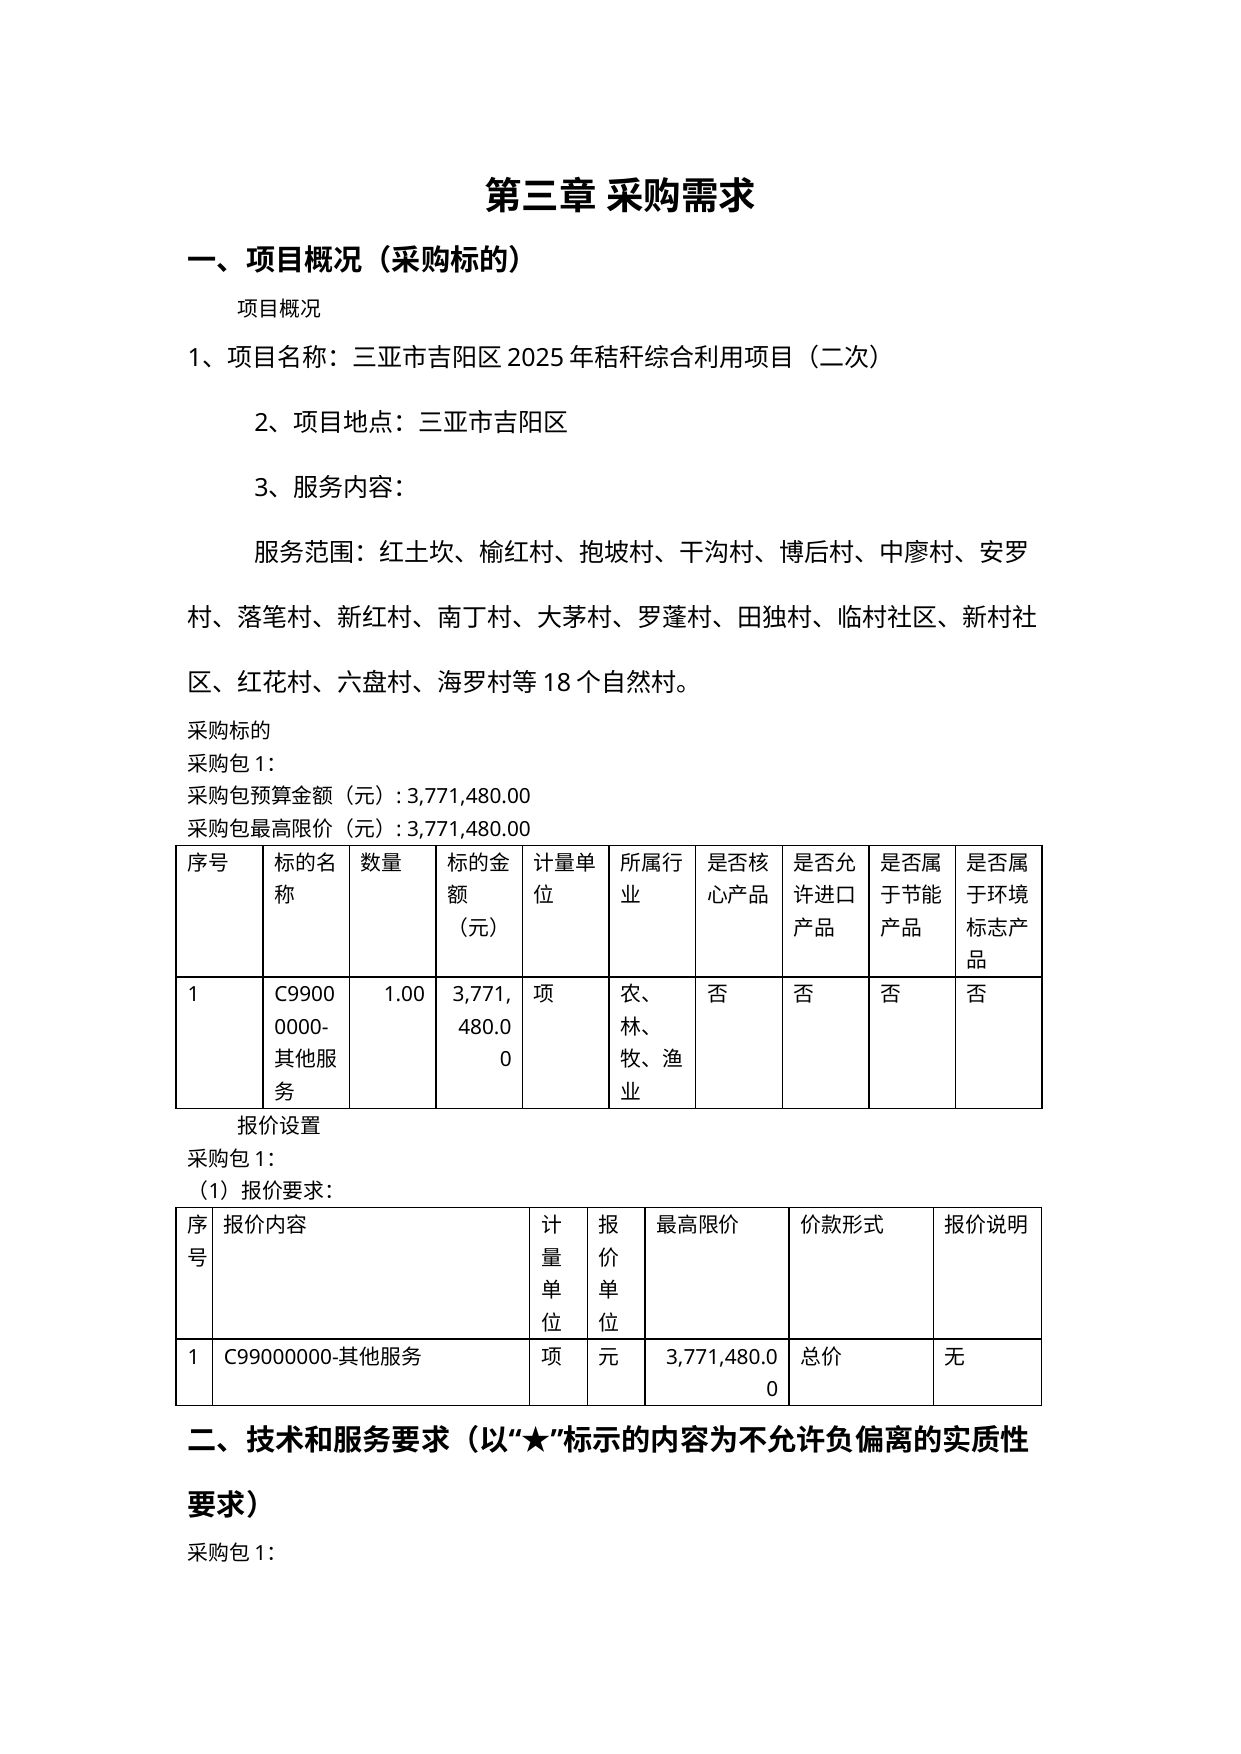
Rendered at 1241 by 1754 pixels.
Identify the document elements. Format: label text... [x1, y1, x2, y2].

table_header 是否属于节能产品 [870, 846, 955, 976]
table_cell 无 [934, 1340, 1041, 1405]
text 第三章 采购需求 [187, 162, 1053, 227]
text 采购包预算金额（元）: 3,771,480.00 [187, 779, 1053, 812]
table_cell 元 [588, 1340, 644, 1405]
table_cell 否 [956, 978, 1041, 1108]
table_header 计量单位 [523, 846, 608, 976]
text 一、项目概况（采购标的） [187, 227, 1053, 292]
table_header 序号 [177, 1208, 212, 1338]
text 采购包1： [187, 747, 1053, 779]
table_header 报价内容 [213, 1208, 529, 1338]
text 2、项目地点：三亚市吉阳区 [187, 389, 1053, 454]
text 二、技术和服务要求（以“★”标示的内容为不允许负偏离的实质性要求） [187, 1406, 1053, 1536]
table_cell 1 [177, 978, 262, 1108]
table_header 标的金额 （元） [437, 846, 522, 976]
text 采购包最高限价（元）: 3,771,480.00 [187, 812, 1053, 844]
text 报价设置 [187, 1109, 1053, 1142]
table_cell 否 [783, 978, 868, 1108]
table_header 计量单位 [530, 1208, 587, 1338]
table_cell 否 [696, 978, 782, 1108]
table_header 报价单位 [588, 1208, 644, 1338]
text 1、项目名称：三亚市吉阳区2025年秸秆综合利用项目（二次） [187, 324, 1053, 389]
table_header 是否允许进口产品 [783, 846, 868, 976]
text 采购包1： [187, 1536, 1053, 1569]
text 3、服务内容： [187, 454, 1053, 519]
table_header 标的名称 [264, 846, 349, 976]
table_header 所属行业 [610, 846, 695, 976]
table_header 是否核心产品 [696, 846, 782, 976]
text 服务范围：红土坎、榆红村、抱坡村、干沟村、博后村、中廖村、安罗村、落笔村、新红村、南丁村、大茅村、罗蓬村、田独村、临村社区、新村社区、红花村、六盘村、海罗村等18个自然村。 [187, 519, 1053, 714]
text 采购包1： [187, 1142, 1053, 1174]
table_cell 农、林、牧、渔业 [610, 978, 695, 1108]
table_cell 1 [177, 1340, 212, 1405]
table_header 价款形式 [790, 1208, 933, 1338]
table_cell 1.00 [350, 978, 435, 1108]
table_header 最高限价 [646, 1208, 788, 1338]
table_header 报价说明 [934, 1208, 1041, 1338]
table_cell C99000000-其他服务 [213, 1340, 529, 1405]
table_cell 项 [530, 1340, 587, 1405]
text 项目概况 [187, 292, 1053, 324]
table_header 数量 [350, 846, 435, 976]
table_header 是否属于环境标志产品 [956, 846, 1041, 976]
text （1）报价要求： [187, 1174, 1053, 1207]
text 采购标的 [187, 714, 1053, 747]
table_cell 总价 [790, 1340, 933, 1405]
table_cell 3,771,480.00 [437, 978, 522, 1108]
table_cell 项 [523, 978, 608, 1108]
table_header 序号 [177, 846, 262, 976]
table_cell C99000000-其他服务 [264, 978, 349, 1108]
table_cell 否 [870, 978, 955, 1108]
table_cell 3,771,480.00 [646, 1340, 788, 1405]
